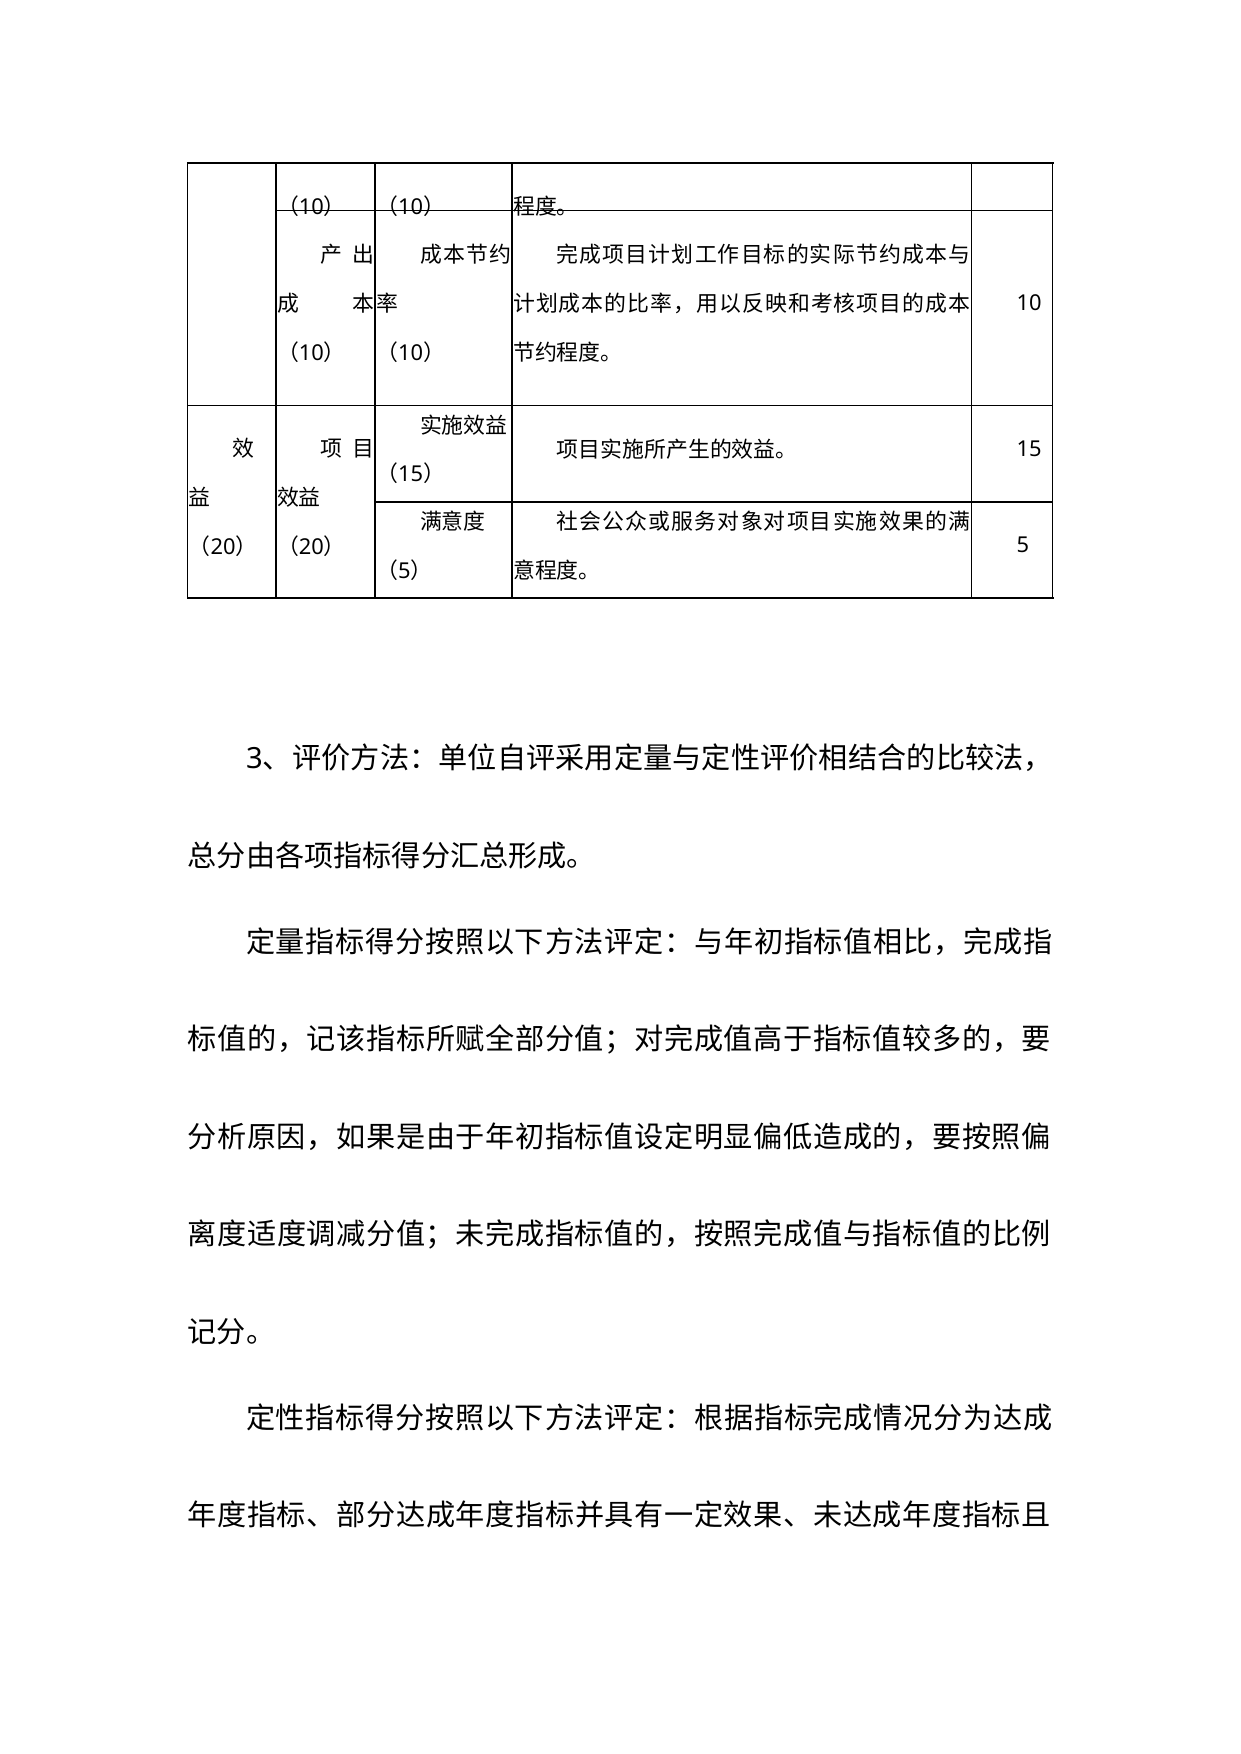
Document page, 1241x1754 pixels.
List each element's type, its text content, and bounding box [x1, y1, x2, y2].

table_cell 10 [972, 211, 1052, 404]
text 定量指标得分按照以下方法评定：与年初指标值相比，完成指标值的，记该指标所赋全部分值；对完成值高于指标值较多的，要分析原因，如果是由于年初指标值设定明显偏低造成的，要按照偏离度适度调减分值；未完成指标值的，按照完成值与指标值的比例记分。 [187, 907, 1053, 1362]
text 3、评价方法：单位自评采用定量与定性评价相结合的比较法，总分由各项指标得分汇总形成。 [187, 723, 1053, 886]
table_cell 效益（20） [188, 406, 275, 597]
table_cell 实施效益 （15） [376, 406, 511, 501]
table_cell 完成项目计划工作目标的实际节约成本与计划成本的比率，用以反映和考核项目的成本节约程度。 [513, 211, 971, 404]
table_cell 项目效益 （20） [277, 406, 374, 597]
table_cell 成本节约率 （10） [376, 211, 511, 404]
table_cell 社会公众或服务对象对项目实施效果的满意程度。 [513, 503, 971, 597]
table_cell 15 [972, 406, 1052, 501]
table_cell 5 [972, 503, 1052, 597]
table_cell 满意度 （5） [376, 503, 511, 597]
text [187, 1383, 1053, 1546]
table_cell 项目实施所产生的效益。 [513, 406, 971, 501]
table_cell 产出成本（10） [277, 211, 374, 404]
